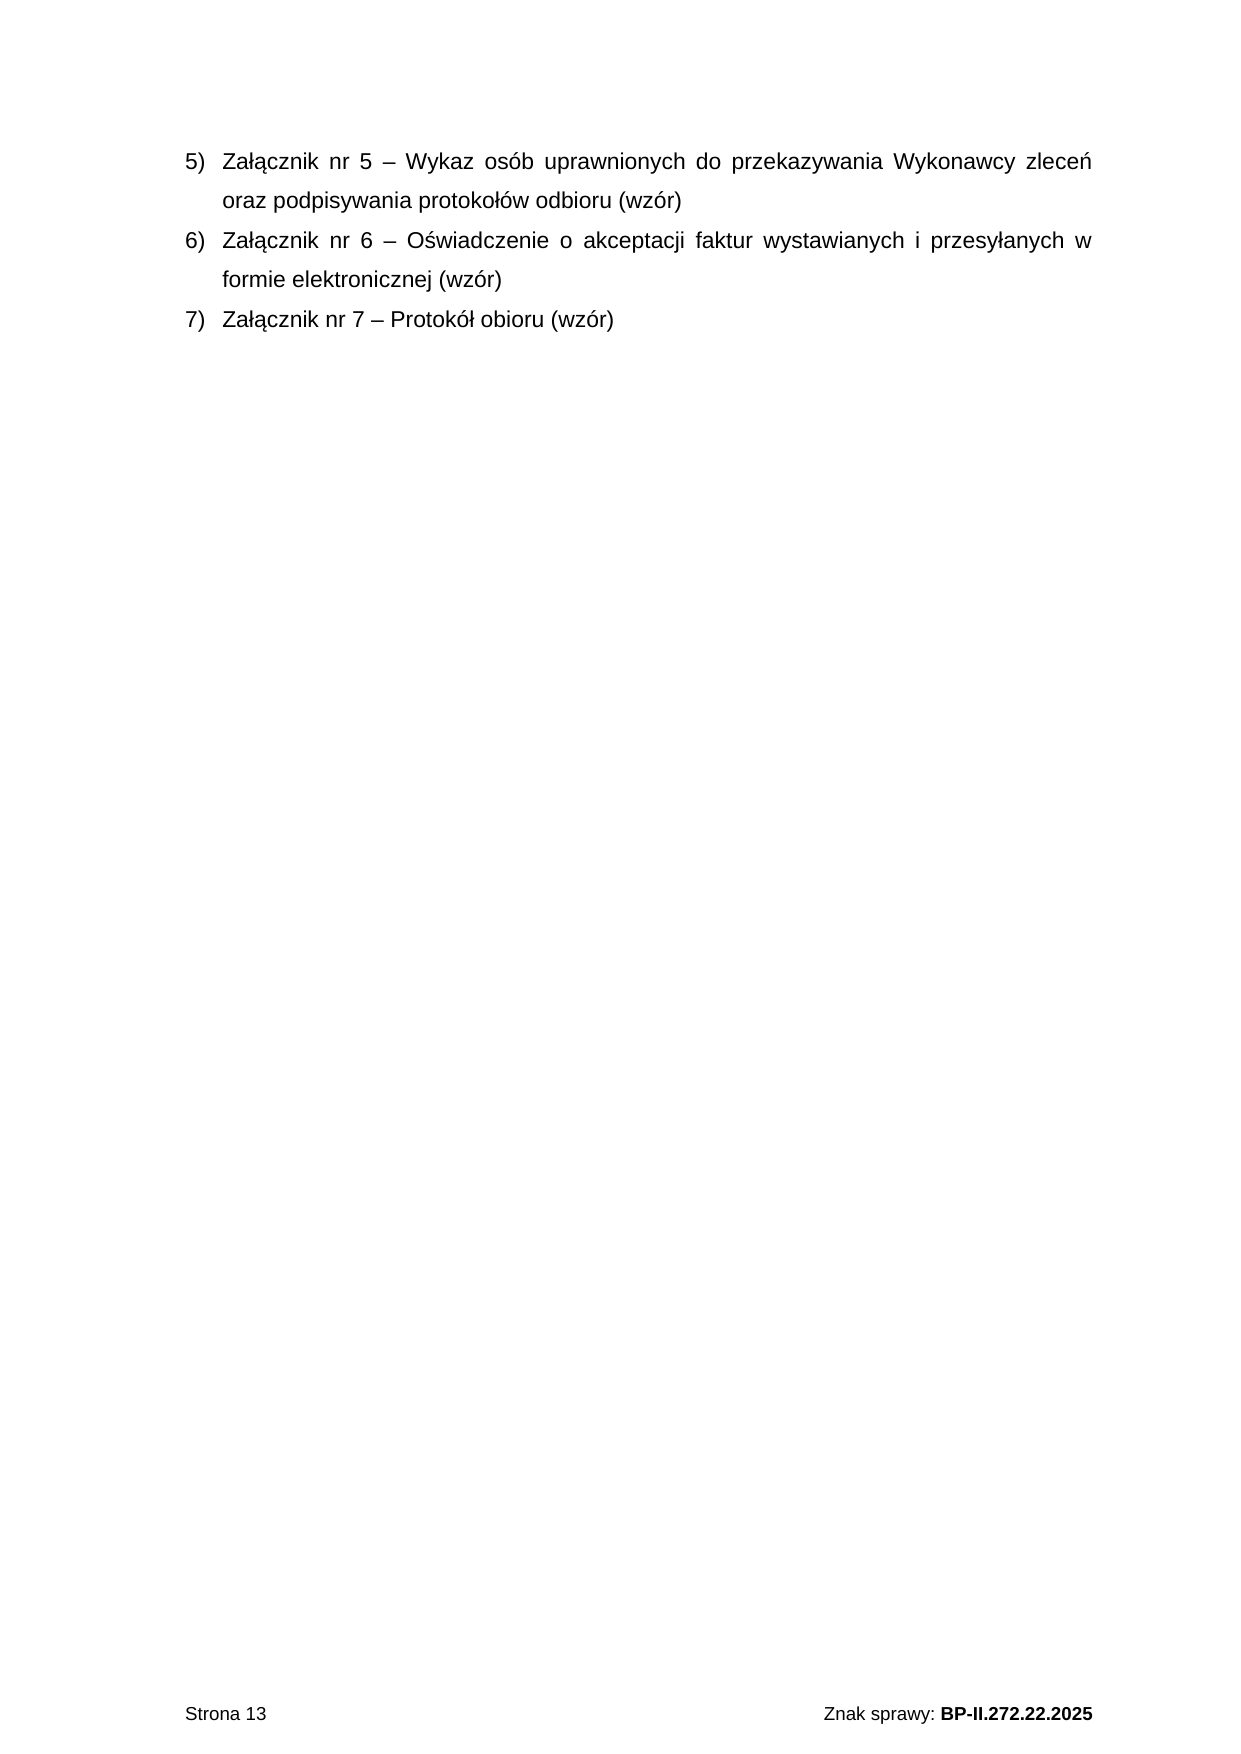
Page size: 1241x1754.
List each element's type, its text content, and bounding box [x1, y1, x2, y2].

list Załącznik nr 6 – Oświadczenie o akceptacji faktur wystawianych i przesyłanych w formie elektronicznej (wzór) [185, 227, 1092, 292]
list Załącznik nr 7 – Protokół obioru (wzór) [185, 306, 1092, 332]
list Załącznik nr 5 – Wykaz osób uprawnionych do przekazywania Wykonawcy zleceń oraz podpisywania protokołów odbioru (wzór) [185, 148, 1092, 213]
